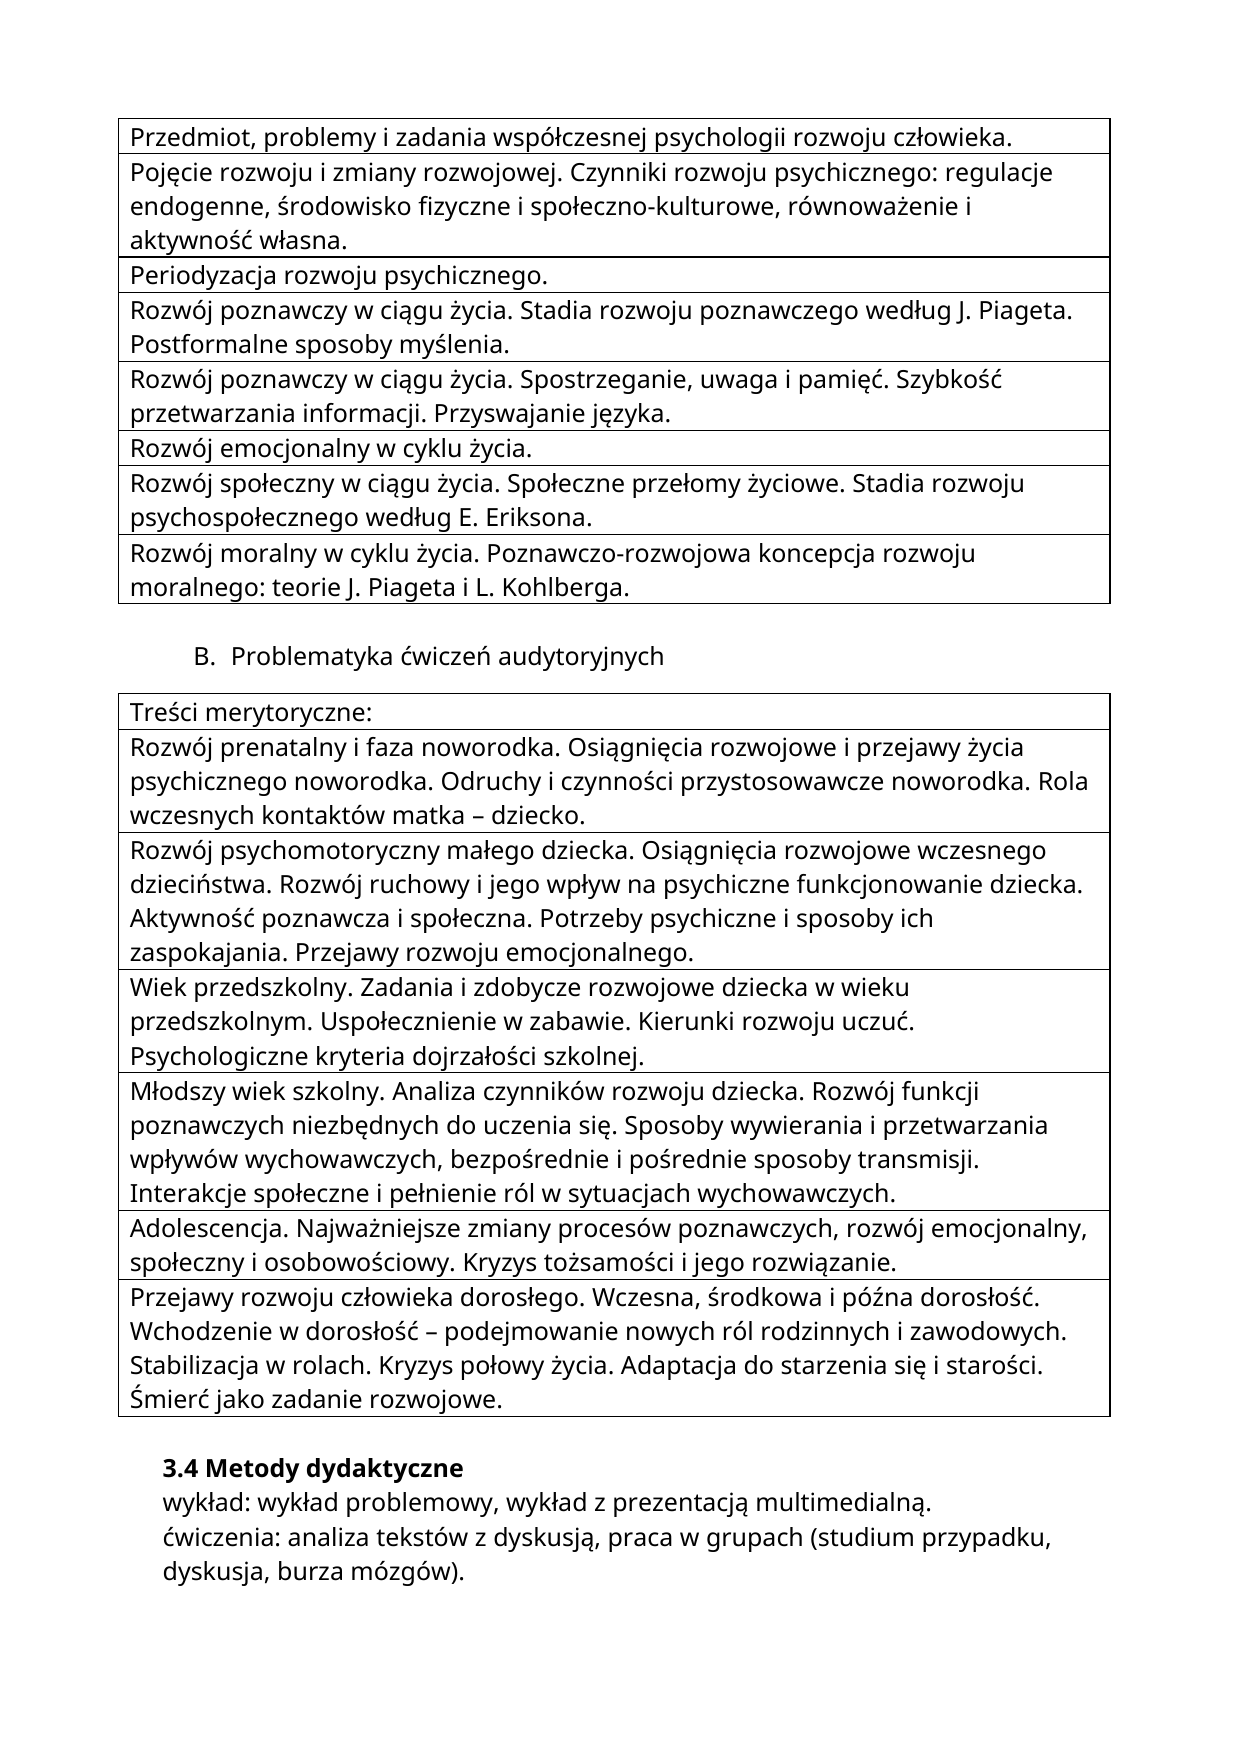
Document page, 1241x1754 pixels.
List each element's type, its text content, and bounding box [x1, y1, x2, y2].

table_cell Wiek przedszkolny. Zadania i zdobycze rozwojowe dziecka w wieku przedszkolnym. Uspołecznienie w zabawie. Kierunki rozwoju uczuć. Psychologiczne kryteria dojrzałości szkolnej. [119, 970, 1109, 1072]
table_header Treści merytoryczne: [119, 694, 1109, 728]
table_cell Periodyzacja rozwoju psychicznego. [119, 258, 1109, 292]
table_cell Przedmiot, problemy i zadania współczesnej psychologii rozwoju człowieka. [119, 119, 1109, 153]
table_cell Rozwój emocjonalny w cyklu życia. [119, 431, 1109, 465]
table_cell Adolescencja. Najważniejsze zmiany procesów poznawczych, rozwój emocjonalny, społeczny i osobowościowy. Kryzys tożsamości i jego rozwiązanie. [119, 1211, 1109, 1279]
text ćwiczenia: analiza tekstów z dyskusją, praca w grupach (studium przypadku, dyskusja, burza mózgów). [162, 1519, 1122, 1587]
table_cell Rozwój poznawczy w ciągu życia. Spostrzeganie, uwaga i pamięć. Szybkość przetwarzania informacji. Przyswajanie języka. [119, 362, 1109, 430]
table_cell Przejawy rozwoju człowieka dorosłego. Wczesna, środkowa i późna dorosłość. Wchodzenie w dorosłość – podejmowanie nowych ról rodzinnych i zawodowych. Stabilizacja w rolach. Kryzys połowy życia. Adaptacja do starzenia się i starości. Śmierć jako zadanie rozwojowe. [119, 1280, 1109, 1416]
table_cell Pojęcie rozwoju i zmiany rozwojowej. Czynniki rozwoju psychicznego: regulacje endogenne, środowisko fizyczne i społeczno-kulturowe, równoważenie i aktywność własna. [119, 154, 1109, 256]
table_cell Rozwój poznawczy w ciągu życia. Stadia rozwoju poznawczego według J. Piageta. Postformalne sposoby myślenia. [119, 293, 1109, 361]
text 3.4 Metody dydaktyczne [162, 1451, 1122, 1485]
table_cell Rozwój społeczny w ciągu życia. Społeczne przełomy życiowe. Stadia rozwoju psychospołecznego według E. Eriksona. [119, 466, 1109, 534]
table_cell Rozwój prenatalny i faza noworodka. Osiągnięcia rozwojowe i przejawy życia psychicznego noworodka. Odruchy i czynności przystosowawcze noworodka. Rola wczesnych kontaktów matka – dziecko. [119, 730, 1109, 832]
text wykład: wykład problemowy, wykład z prezentacją multimedialną. [118, 1485, 1122, 1519]
list Problematyka ćwiczeń audytoryjnych [193, 638, 1122, 672]
table_cell Rozwój psychomotoryczny małego dziecka. Osiągnięcia rozwojowe wczesnego dzieciństwa. Rozwój ruchowy i jego wpływ na psychiczne funkcjonowanie dziecka. Aktywność poznawcza i społeczna. Potrzeby psychiczne i sposoby ich zaspokajania. Przejawy rozwoju emocjonalnego. [119, 833, 1109, 969]
table_cell Młodszy wiek szkolny. Analiza czynników rozwoju dziecka. Rozwój funkcji poznawczych niezbędnych do uczenia się. Sposoby wywierania i przetwarzania wpływów wychowawczych, bezpośrednie i pośrednie sposoby transmisji. Interakcje społeczne i pełnienie ról w sytuacjach wychowawczych. [119, 1073, 1109, 1209]
table_cell Rozwój moralny w cyklu życia. Poznawczo-rozwojowa koncepcja rozwoju moralnego: teorie J. Piageta i L. Kohlberga. [119, 535, 1109, 603]
